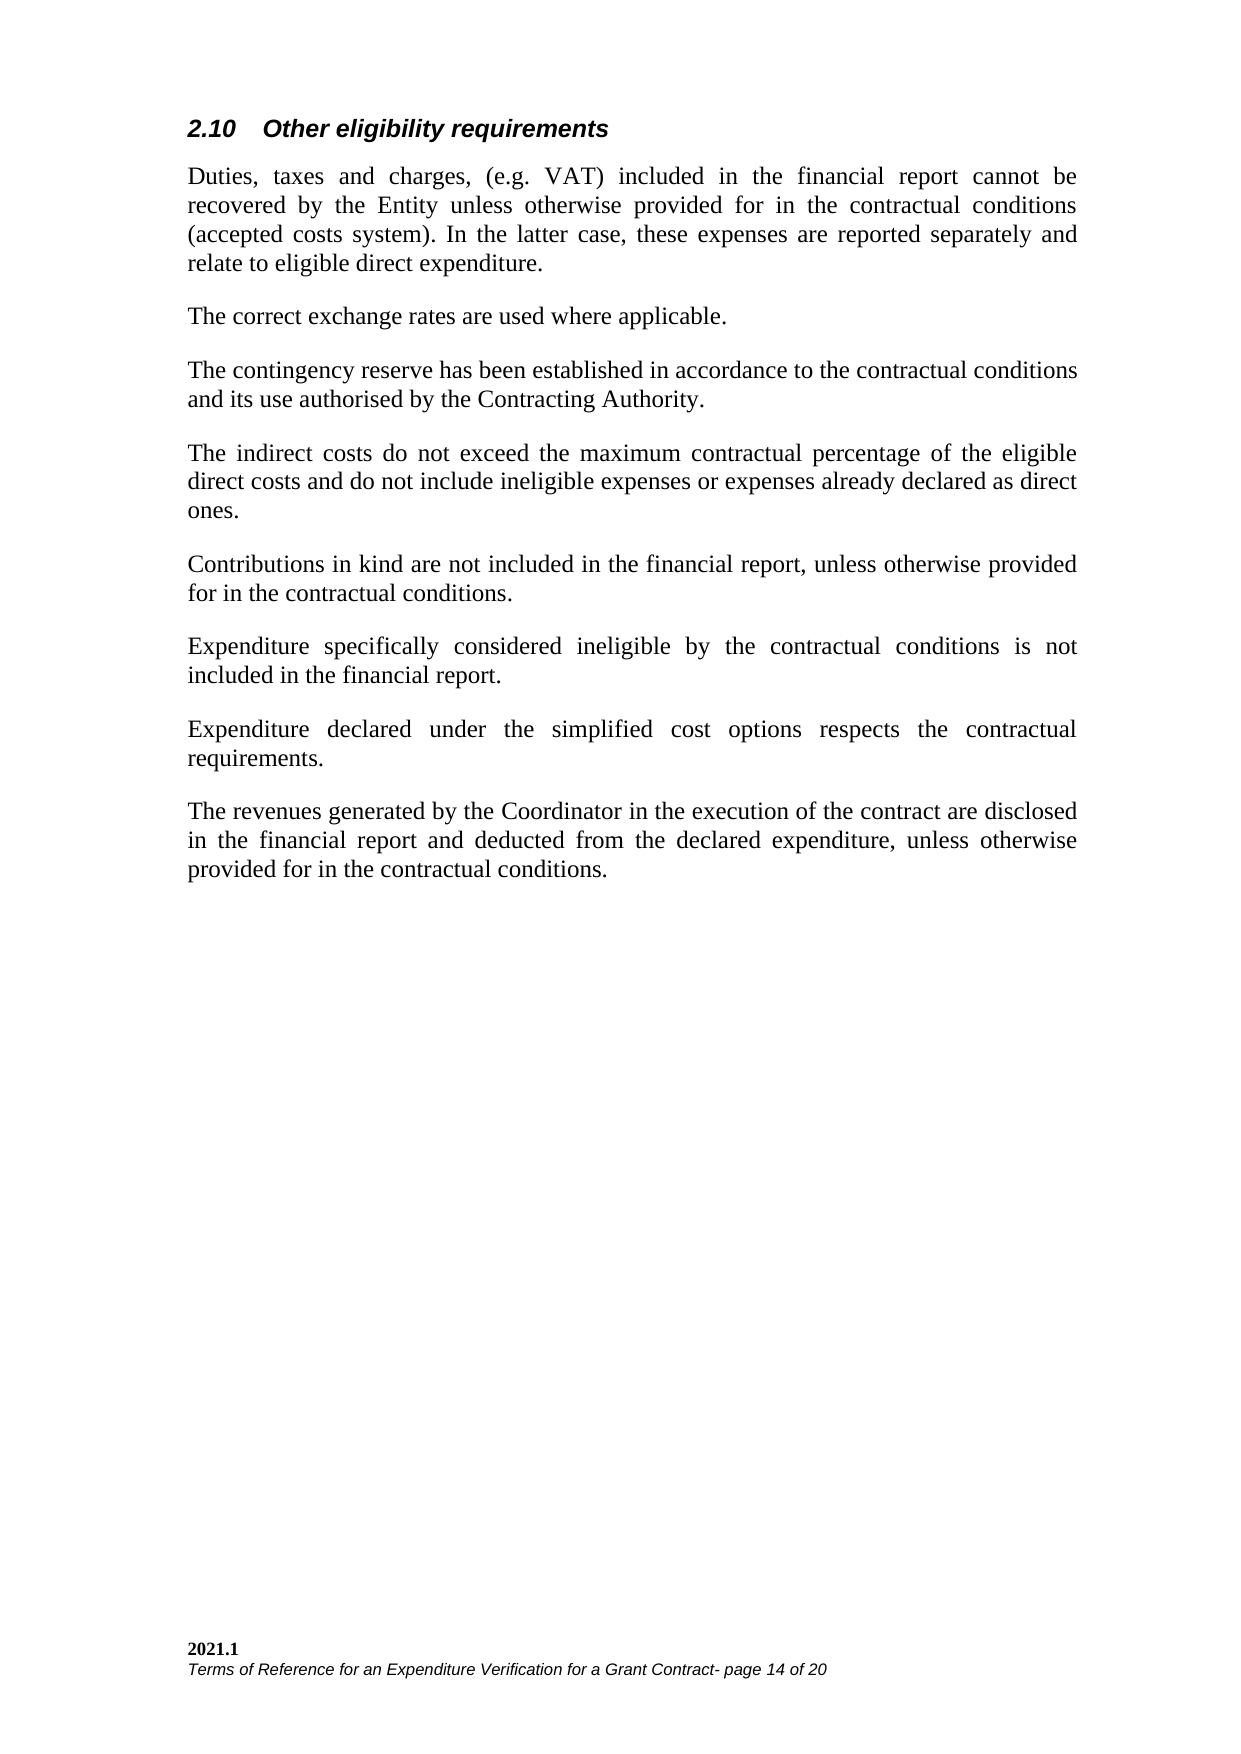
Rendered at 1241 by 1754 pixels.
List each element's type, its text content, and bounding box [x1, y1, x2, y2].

text The contingency reserve has been established in accordance to the contractual conditions and its use authorised by the Contracting Authority. [187, 355, 1078, 413]
text The revenues generated by the Coordinator in the execution of the contract are disclosed in the financial report and deducted from the declared expenditure, unless otherwise provided for in the contractual conditions. [187, 796, 1078, 883]
text Expenditure declared under the simplified cost options respects the contractual requirements. [187, 714, 1078, 771]
text The indirect costs do not exceed the maximum contractual percentage of the eligible direct costs and do not include ineligible expenses or expenses already declared as direct ones. [187, 438, 1078, 524]
text Duties, taxes and charges, (e.g. VAT) included in the financial report cannot be recovered by the Entity unless otherwise provided for in the contractual conditions (accepted costs system). In the latter case, these expenses are reported separately and relate to eligible direct expenditure. [187, 161, 1078, 276]
text Contributions in kind are not included in the financial report, unless otherwise provided for in the contractual conditions. [187, 549, 1078, 606]
text Expenditure specifically considered ineligible by the contractual conditions is not included in the financial report. [187, 631, 1078, 689]
text 2.10 Other eligibility requirements [187, 114, 1078, 143]
text The correct exchange rates are used where applicable. [187, 301, 1078, 330]
